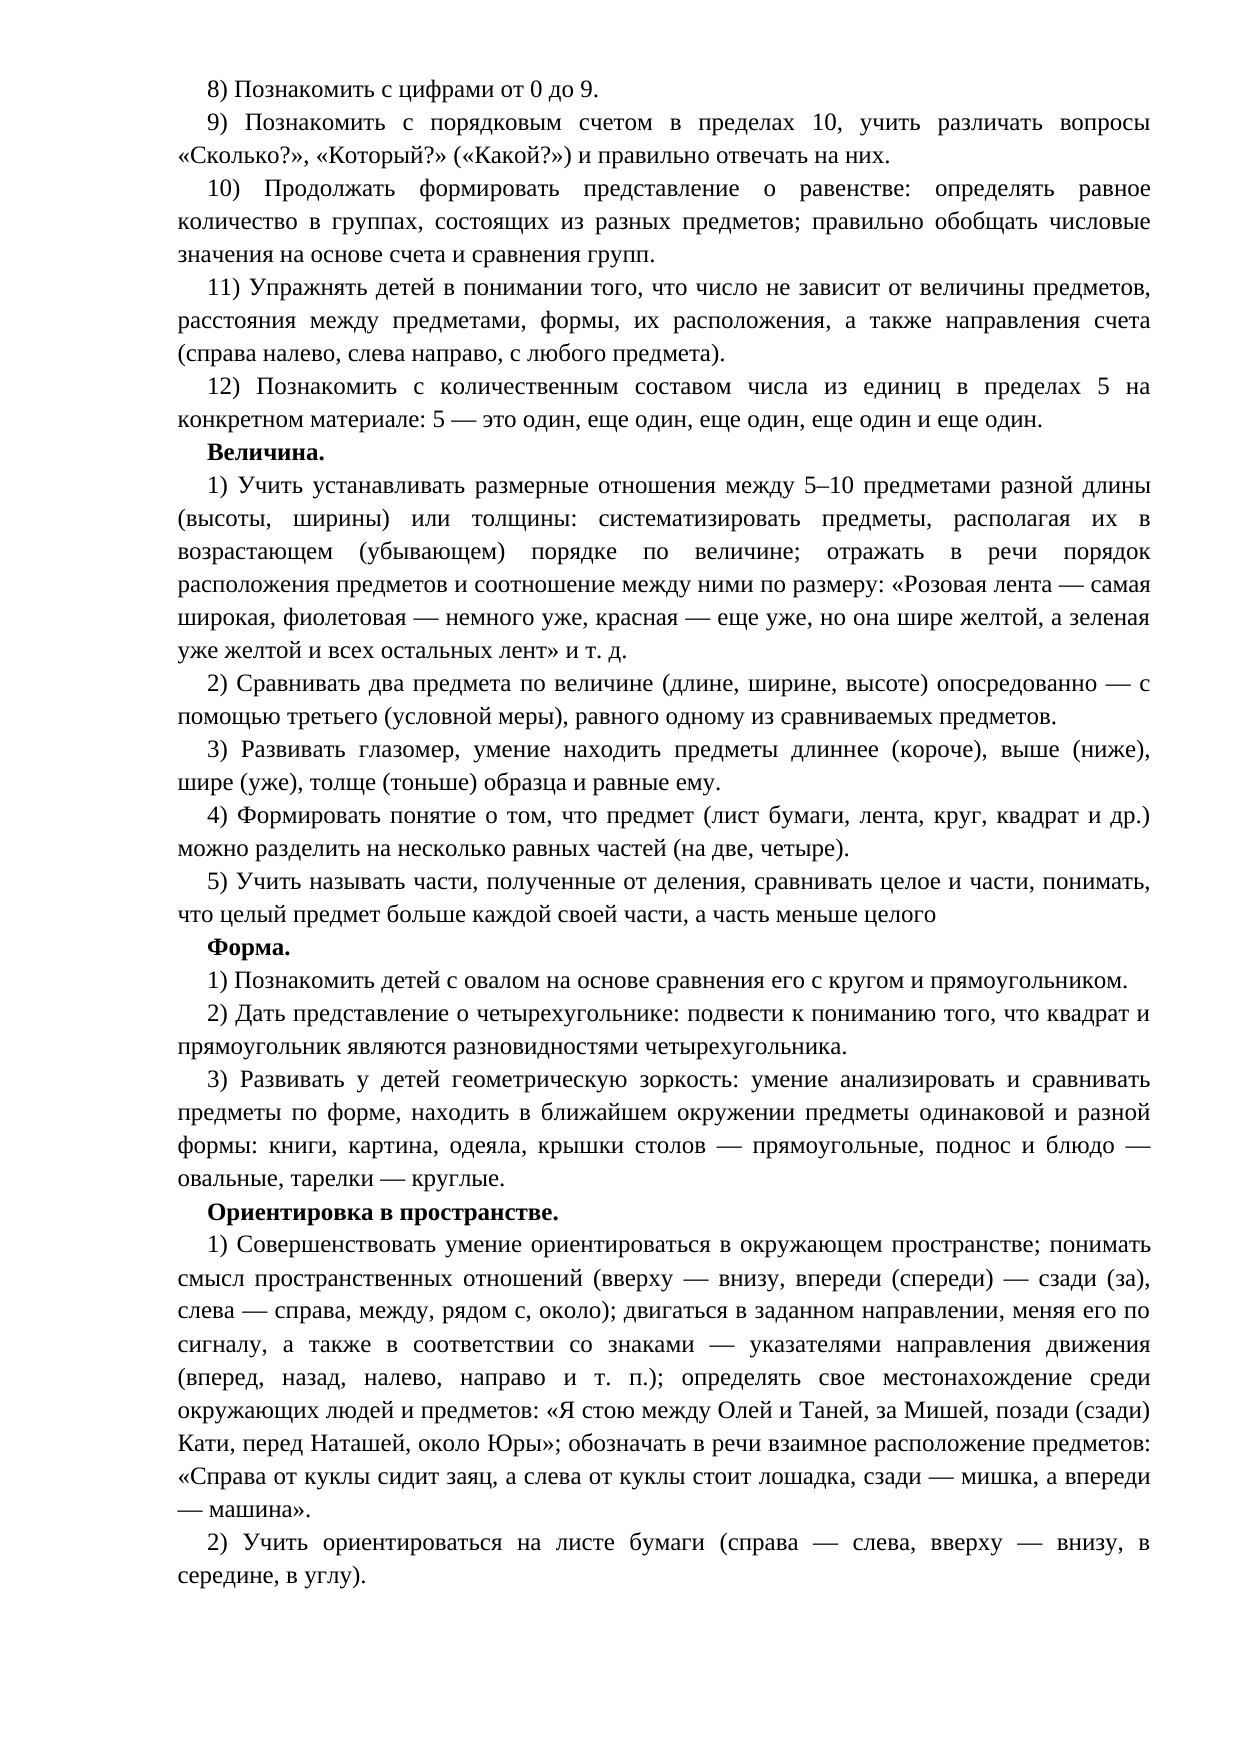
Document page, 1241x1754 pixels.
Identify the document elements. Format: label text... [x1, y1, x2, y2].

text 1) Учить устанавливать размерные отношения между 5–10 предметами разной длины (высоты, ширины) или толщины: систематизировать предметы, располагая их в возрастающем (убывающем) порядке по величине; отражать в речи порядок расположения предметов и соотношение между ними по размеру: «Розовая лента — самая широкая, фиолетовая — немного уже, красная — еще уже, но она шире желтой, а зеленая уже желтой и всех остальных лент» и т. д. [177, 470, 1152, 664]
text 5) Учить называть части, полученные от деления, сравнивать целое и части, понимать, что целый предмет больше каждой своей части, а часть меньше целого [177, 866, 1152, 928]
text 2) Сравнивать два предмета по величине (длине, ширине, высоте) опосредованно — с помощью третьего (условной меры), равного одному из сравниваемых предметов. [177, 668, 1152, 730]
text 2) Дать представление о четырехугольнике: подвести к пониманию того, что квадрат и прямоугольник являются разновидностями четырехугольника. [177, 998, 1152, 1060]
text 4) Формировать понятие о том, что предмет (лист бумаги, лента, круг, квадрат и др.) можно разделить на несколько равных частей (на две, четыре). [177, 800, 1152, 862]
text 1) Совершенствовать умение ориентироваться в окружающем пространстве; понимать смысл пространственных отношений (вверху — внизу, впереди (спереди) — сзади (за), слева — справа, между, рядом с, около); двигаться в заданном направлении, меняя его по сигналу, а также в соответствии со знаками — указателями направления движения (вперед, назад, налево, направо и т. п.); определять свое местонахождение среди окружающих людей и предметов: «Я стою между Олей и Таней, за Мишей, позади (сзади) Кати, перед Наташей, около Юры»; обозначать в речи взаимное расположение предметов: «Справа от куклы сидит заяц, а слева от куклы стоит лошадка, сзади — мишка, а впереди — машина». [177, 1229, 1152, 1522]
text 10) Продолжать формировать представление о равенстве: определять равное количество в группах, состоящих из разных предметов; правильно обобщать числовые значения на основе счета и сравнения групп. [177, 173, 1152, 268]
text 8) Познакомить с цифрами от 0 до 9. [177, 74, 1152, 103]
text 3) Развивать у детей геометрическую зоркость: умение анализировать и сравнивать предметы по форме, находить в ближайшем окружении предметы одинаковой и разной формы: книги, картина, одеяла, крышки столов — прямоугольные, поднос и блюдо — овальные, тарелки — круглые. [177, 1064, 1152, 1192]
text 2) Учить ориентироваться на листе бумаги (справа — слева, вверху — внизу, в середине, в углу). [177, 1527, 1152, 1588]
text 1) Познакомить детей с овалом на основе сравнения его с кругом и прямоугольником. [177, 965, 1152, 994]
text Ориентировка в пространстве. [177, 1197, 1152, 1225]
text 3) Развивать глазомер, умение находить предметы длиннее (короче), выше (ниже), шире (уже), толще (тоньше) образца и равные ему. [177, 734, 1152, 796]
text 12) Познакомить с количественным составом числа из единиц в пределах 5 на конкретном материале: 5 — это один, еще один, еще один, еще один и еще один. [177, 371, 1152, 433]
text 9) Познакомить с порядковым счетом в пределах 10, учить различать вопросы «Сколько?», «Который?» («Какой?») и правильно отвечать на них. [177, 107, 1152, 169]
text Форма. [177, 932, 1152, 961]
text 11) Упражнять детей в понимании того, что число не зависит от величины предметов, расстояния между предметами, формы, их расположения, а также направления счета (справа налево, слева направо, с любого предмета). [177, 272, 1152, 367]
text Величина. [177, 437, 1152, 466]
